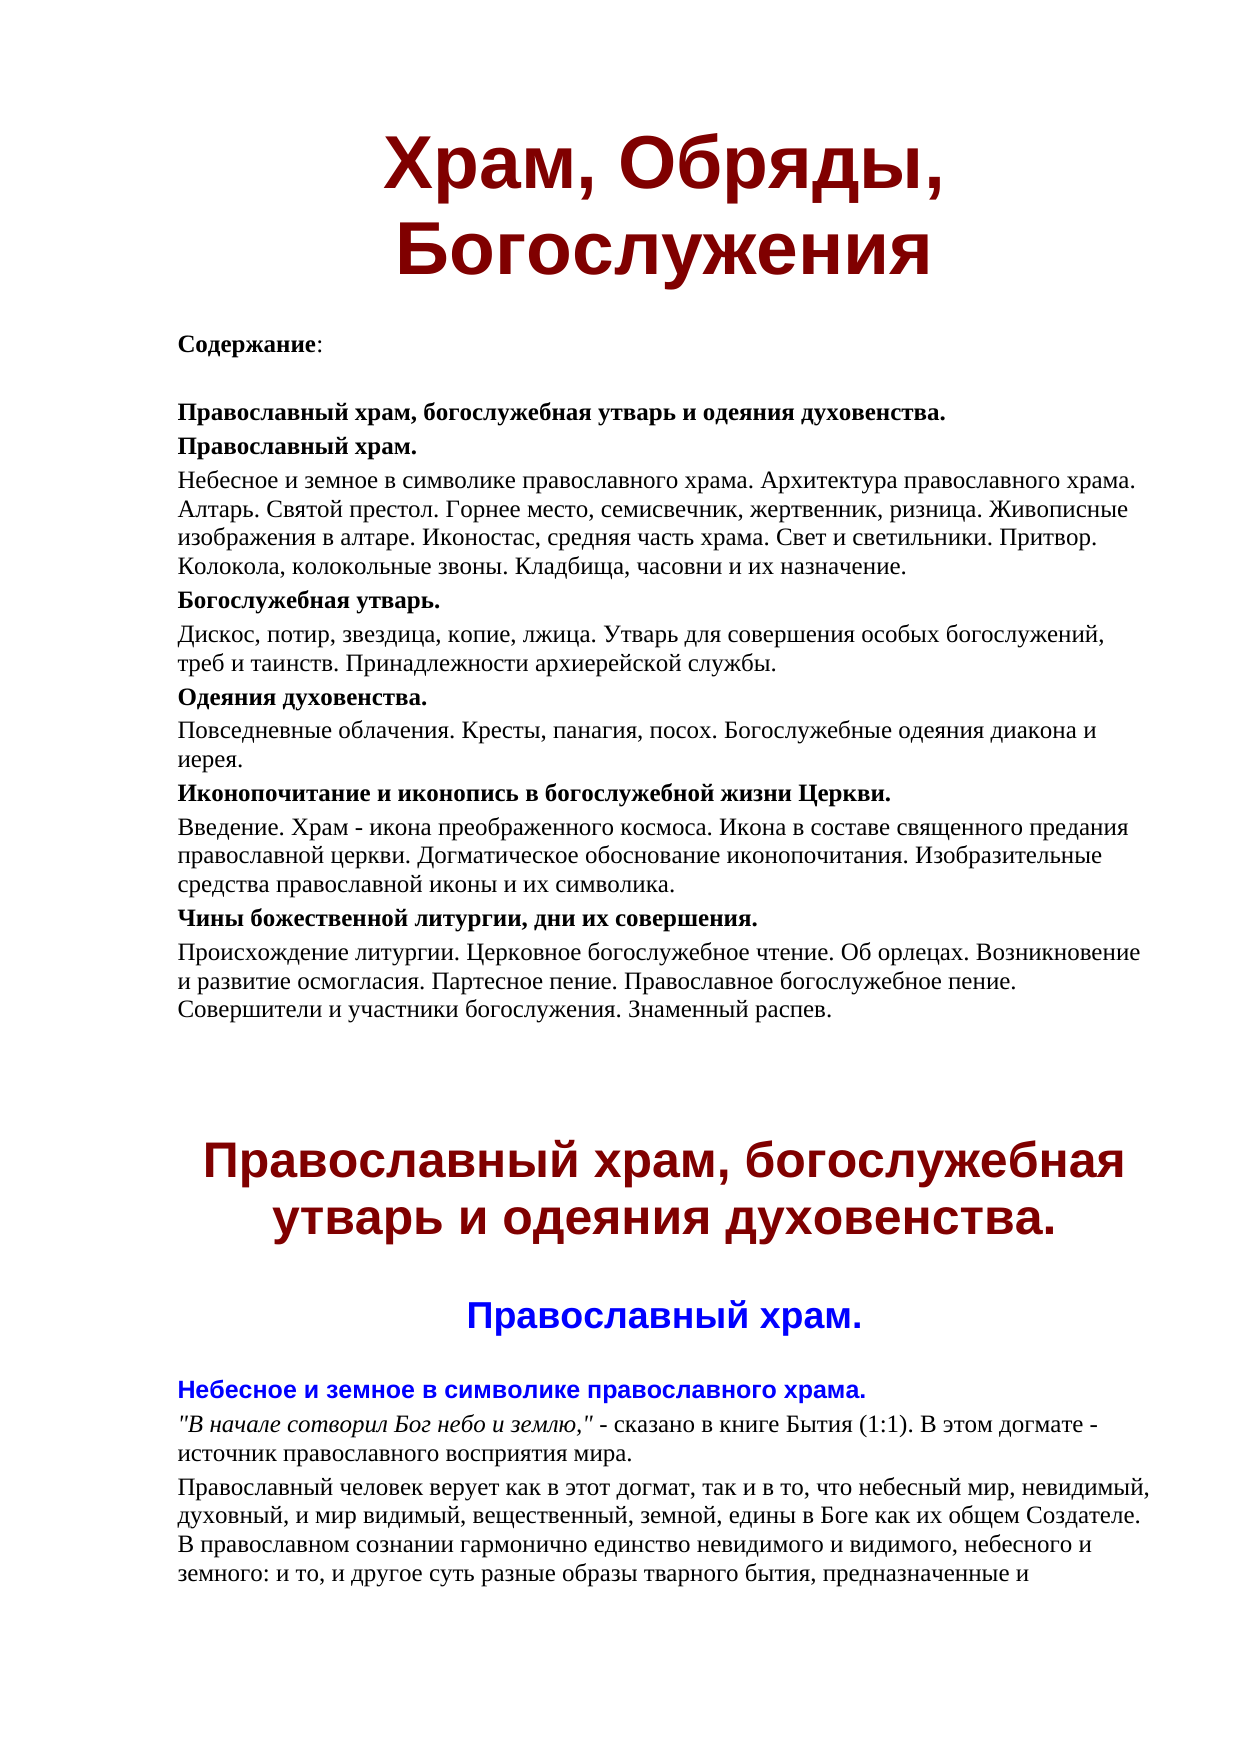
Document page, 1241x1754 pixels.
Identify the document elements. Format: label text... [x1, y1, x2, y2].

text Введение. Храм - икона преображенного космоса. Икона в составе священного предания православной церкви. Догматическое обоснование иконопочитания. Изобразительные средства православной иконы и их символика. [177, 812, 1152, 898]
text Православный храм. [177, 431, 1152, 460]
text Православный храм, богослужебная утварь и одеяния духовенства. [177, 1130, 1152, 1245]
text Повседневные облачения. Кресты, панагия, посох. Богослужебные одеяния диакона и иерея. [177, 715, 1152, 773]
text Чины божественной литургии, дни их совершения. [177, 903, 1152, 932]
text Православный храм, богослужебная утварь и одеяния духовенства. [177, 397, 1152, 426]
text "В начале сотворил Бог небо и землю," - сказано в книге Бытия (1:1). В этом догмате - источник православного восприятия мира. [177, 1409, 1152, 1467]
text Православный храм. [177, 1250, 1152, 1336]
text Богослужебная утварь. [177, 585, 1152, 614]
text Небесное и земное в символике православного храма. [177, 1375, 1152, 1404]
text Иконопочитание и иконопись в богослужебной жизни Церкви. [177, 778, 1152, 807]
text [177, 1472, 1152, 1587]
text Храм, Обряды, Богослужения [177, 118, 1152, 291]
text Дискос, потир, звездица, копие, лжица. Утварь для совершения особых богослужений, треб и таинств. Принадлежности архиерейской службы. [177, 619, 1152, 676]
text Происхождение литургии. Церковное богослужебное чтение. Об орлецах. Возникновение и развитие осмогласия. Партесное пение. Православное богослужебное пение. Совершители и участники богослужения. Знаменный распев. [177, 937, 1152, 1023]
text Содержание: [177, 329, 1152, 358]
text Одеяния духовенства. [177, 682, 1152, 710]
text Небесное и земное в символике православного храма. Архитектура православного храма. Алтарь. Святой престол. Горнее место, семисвечник, жертвенник, ризница. Живописные изображения в алтаре. Иконостас, средняя часть храма. Свет и светильники. Притвор. Колокола, колокольные звоны. Кладбища, часовни и их назначение. [177, 465, 1152, 580]
